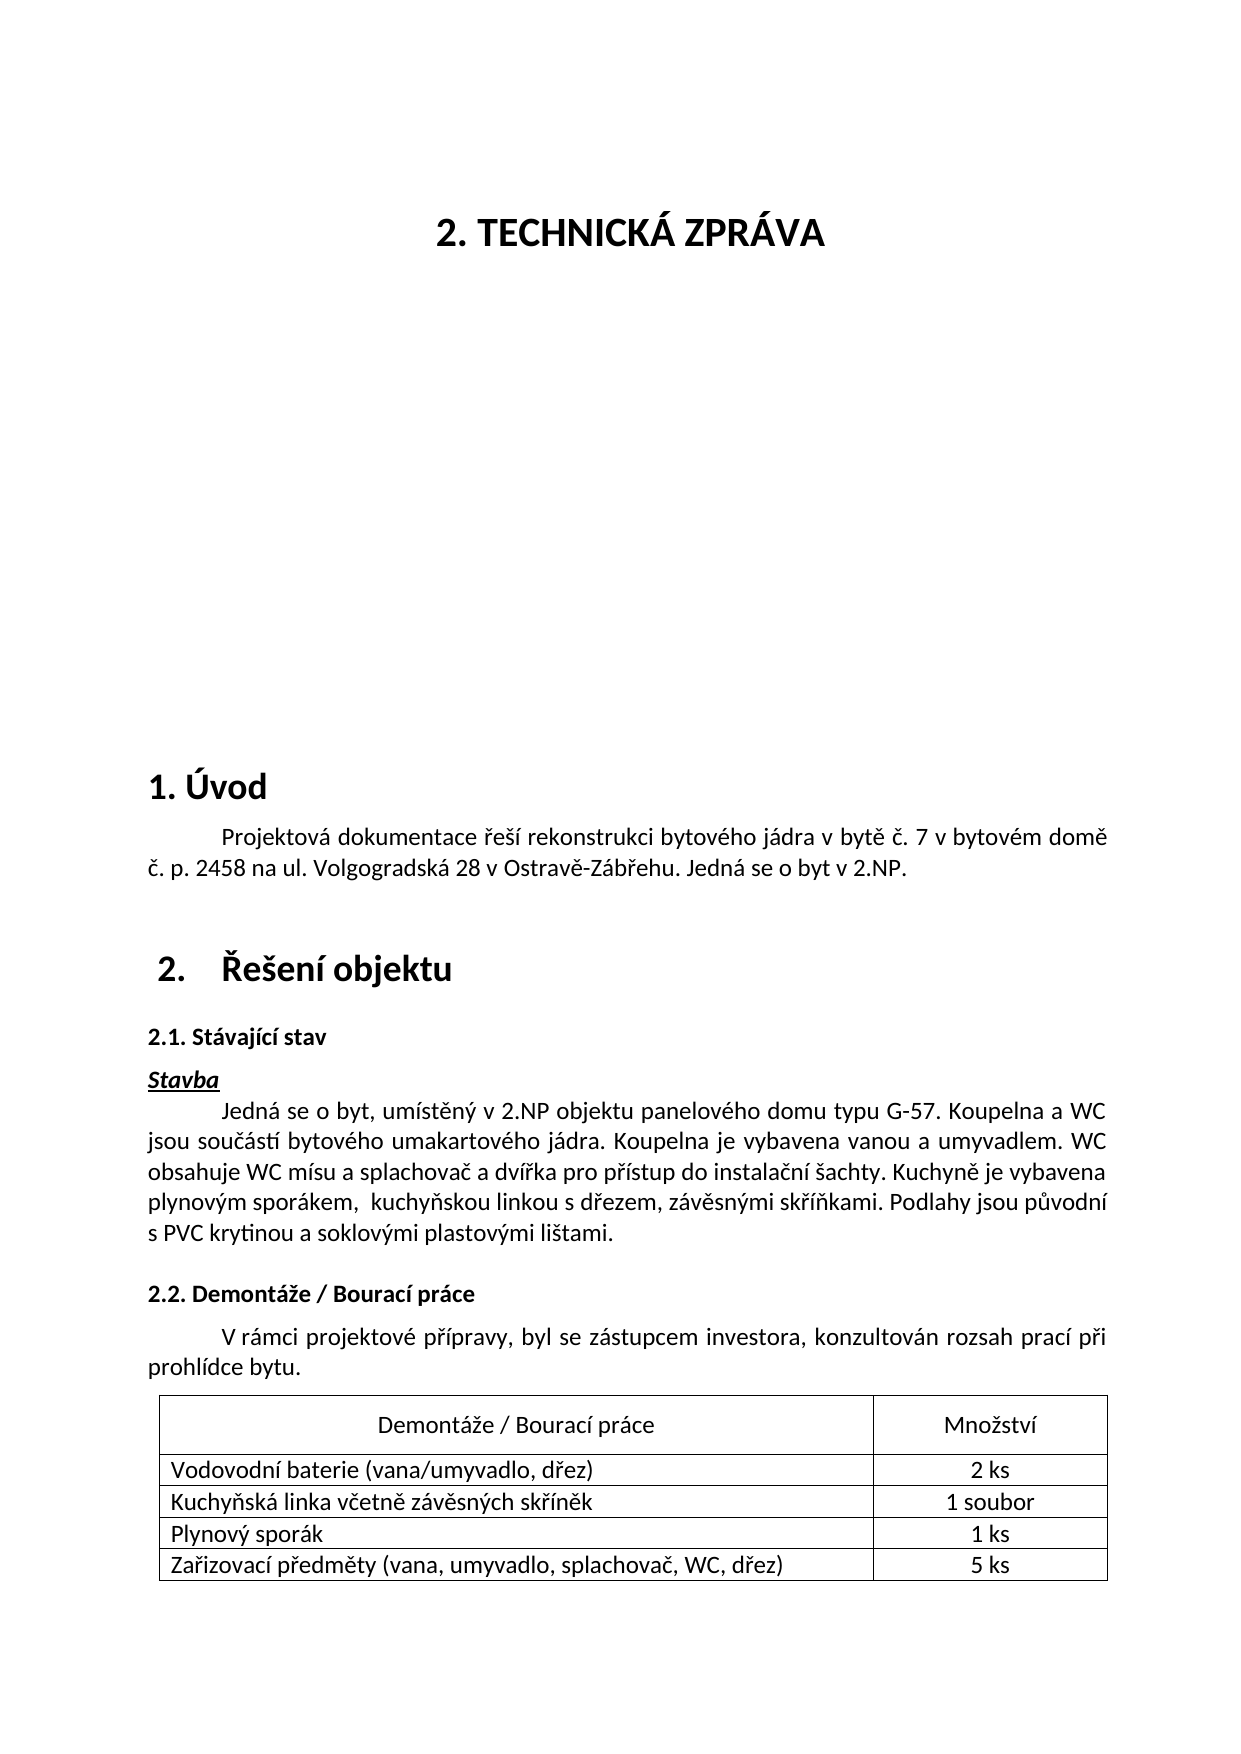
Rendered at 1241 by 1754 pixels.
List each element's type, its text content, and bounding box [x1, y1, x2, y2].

table_cell 1 ks [874, 1518, 1107, 1548]
text Projektová dokumentace řeší rekonstrukci bytového jádra v bytě č. 7 v bytovém domě č. p. 2458 na ul. Volgogradská 28 v Ostravě-Zábřehu. Jedná se o byt v 2.NP. [148, 821, 1107, 882]
text 1. Úvod [148, 763, 1107, 809]
text 2.1. Stávající stav [148, 1021, 1107, 1052]
table_cell Vodovodní baterie (vana/umyvadlo, dřez) [160, 1455, 873, 1485]
list Řešení objektu [157, 945, 1107, 991]
table_cell Plynový sporák [160, 1518, 873, 1548]
text Stavba [148, 1064, 1107, 1095]
table_cell 1 soubor [874, 1486, 1107, 1517]
table_cell Zařizovací předměty (vana, umyvadlo, splachovač, WC, dřez) [160, 1549, 873, 1580]
table_header Demontáže / Bourací práce [160, 1396, 873, 1453]
text Jedná se o byt, umístěný v 2.NP objektu panelového domu typu G-57. Koupelna a WC jsou součástí bytového umakartového jádra. Koupelna je vybavena vanou a umyvadlem. WC obsahuje WC mísu a splachovač a dvířka pro přístup do instalační šachty. Kuchyně je vybavena plynovým sporákem, kuchyňskou linkou s dřezem, závěsnými skříňkami. Podlahy jsou původní s PVC krytinou a soklovými plastovými lištami. [148, 1095, 1107, 1247]
table_header Množství [874, 1396, 1107, 1453]
table_cell 5 ks [874, 1549, 1107, 1580]
text 2.2. Demontáže / Bourací práce [148, 1278, 1107, 1308]
text 2. TECHNICKÁ ZPRÁVA [148, 206, 1107, 256]
text V rámci projektové přípravy, byl se zástupcem investora, konzultován rozsah prací při prohlídce bytu. [148, 1321, 1107, 1382]
table_cell Kuchyňská linka včetně závěsných skříněk [160, 1486, 873, 1517]
table_cell 2 ks [874, 1455, 1107, 1485]
